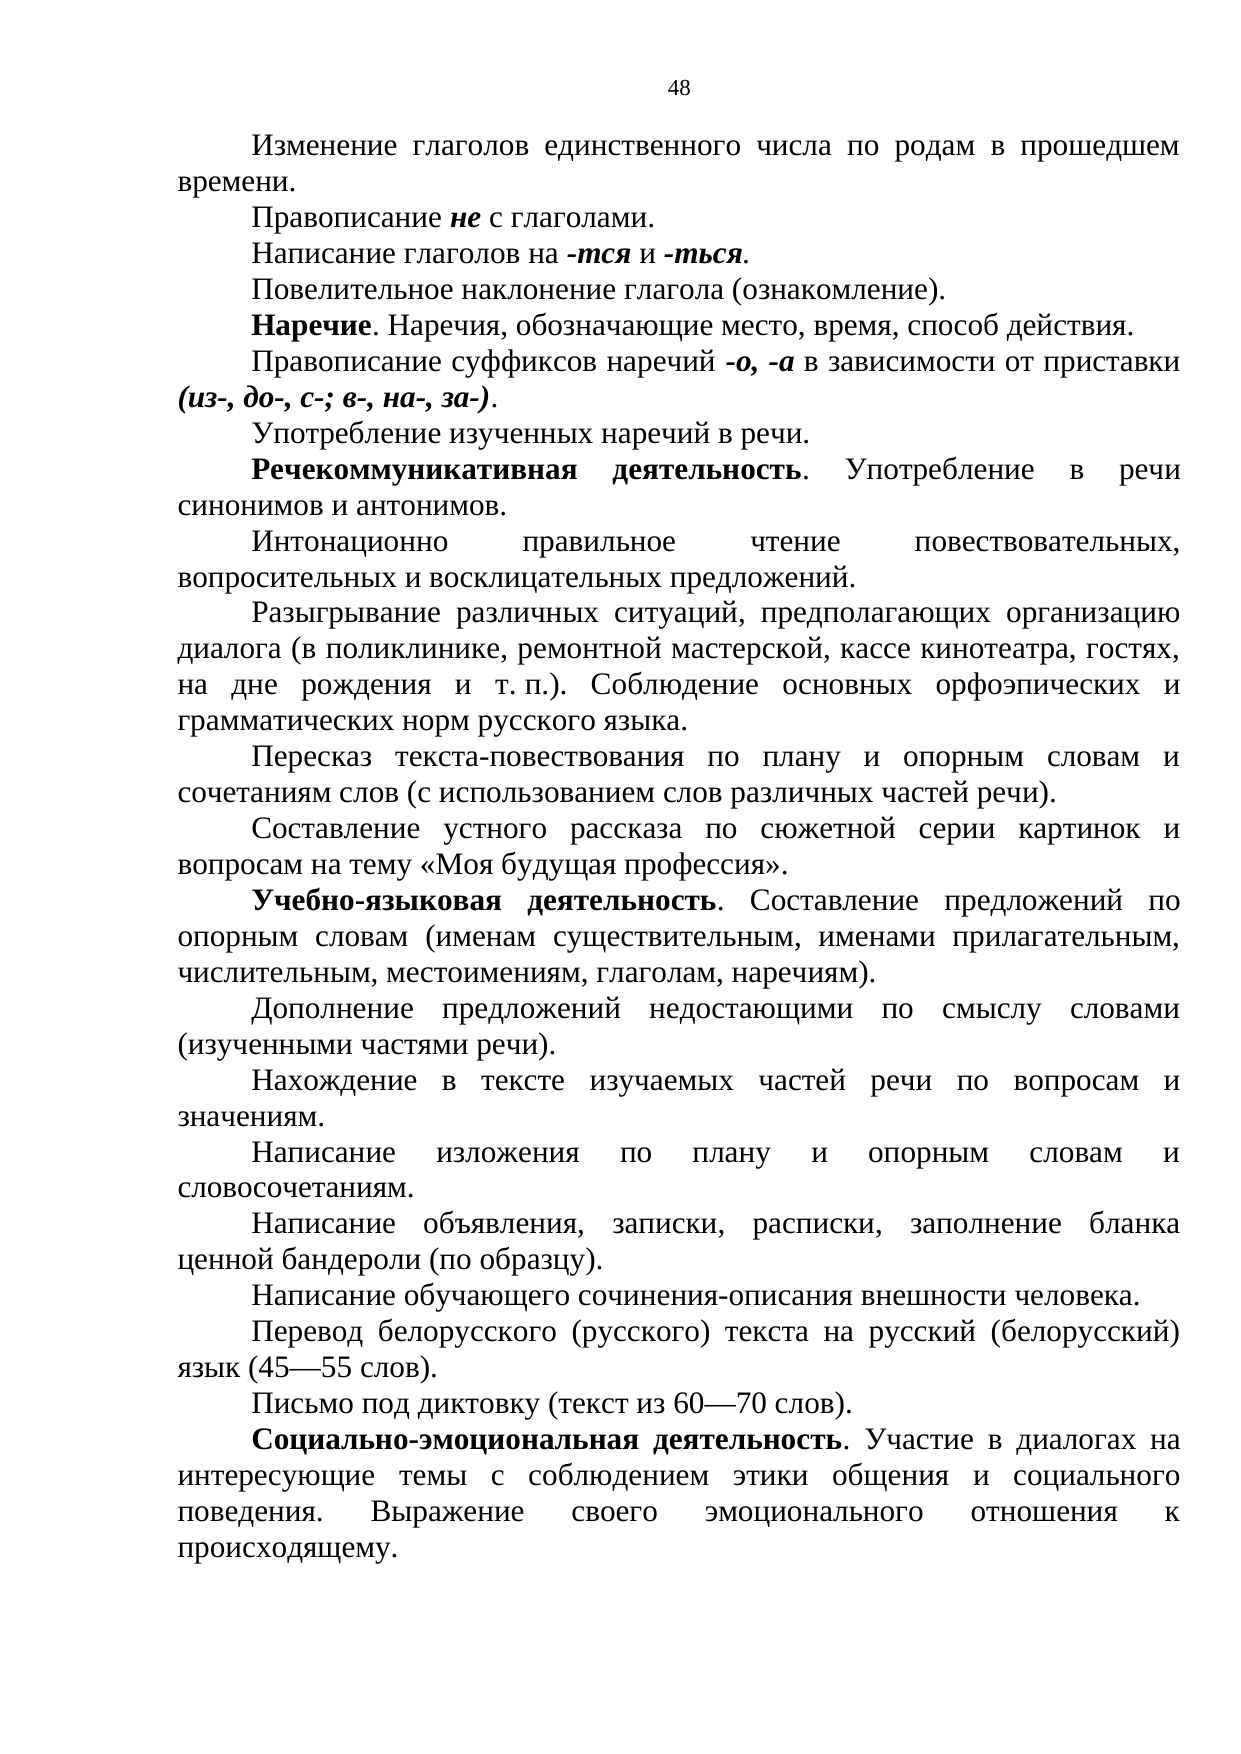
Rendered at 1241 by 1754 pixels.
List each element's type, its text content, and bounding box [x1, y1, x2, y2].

text Пересказ текста-повествования по плану и опорным словам и сочетаниям слов (с использованием слов различных частей речи). [177, 737, 1181, 809]
text Наречие. Наречия, обозначающие место, время, способ действия. [177, 306, 1181, 342]
text Повелительное наклонение глагола (ознакомление). [177, 270, 1181, 306]
text Интонационно правильное чтение повествовательных, вопросительных и восклицательных предложений. [177, 522, 1181, 594]
text Написание обучающего сочинения-описания внешности человека. [177, 1277, 1181, 1312]
text Учебно-языковая деятельность. Составление предложений по опорным словам (именам существительным, именами прилагательным, числительным, местоимениям, глаголам, наречиям). [177, 881, 1181, 989]
text Перевод белорусского (русского) текста на русский (белорусский) язык (45—55 слов). [177, 1312, 1181, 1384]
text Нахождение в тексте изучаемых частей речи по вопросам и значениям. [177, 1061, 1181, 1133]
text Разыгрывание различных ситуаций, предполагающих организацию диалога (в поликлинике, ремонтной мастерской, кассе кинотеатра, гостях, на дне рождения и т. п.). Соблюдение основных орфоэпических и грамматических норм русского языка. [177, 594, 1181, 737]
text Правописание суффиксов наречий -о, -а в зависимости от приставки (из-, до-, с-; в-, на-, за-). [177, 342, 1181, 414]
text Письмо под диктовку (текст из 60—70 слов). [177, 1384, 1181, 1420]
text Правописание не с глаголами. [177, 198, 1181, 234]
text Социально-эмоциональная деятельность. Участие в диалогах на интересующие темы с соблюдением этики общения и социального поведения. Выражение своего эмоционального отношения к происходящему. [177, 1420, 1181, 1564]
text Написание изложения по плану и опорным словам и словосочетаниям. [177, 1133, 1181, 1205]
text Употребление изученных наречий в речи. [177, 414, 1181, 450]
text Дополнение предложений недостающими по смыслу словами (изученными частями речи). [177, 989, 1181, 1061]
text Составление устного рассказа по сюжетной серии картинок и вопросам на тему «Моя будущая профессия». [177, 809, 1181, 881]
text Написание объявления, записки, расписки, заполнение бланка ценной бандероли (по образцу). [177, 1205, 1181, 1277]
text Речекоммуникативная деятельность. Употребление в речи синонимов и антонимов. [177, 450, 1181, 522]
text Написание глаголов на -тся и -ться. [177, 234, 1181, 270]
text Изменение глаголов единственного числа по родам в прошедшем времени. [177, 127, 1181, 198]
